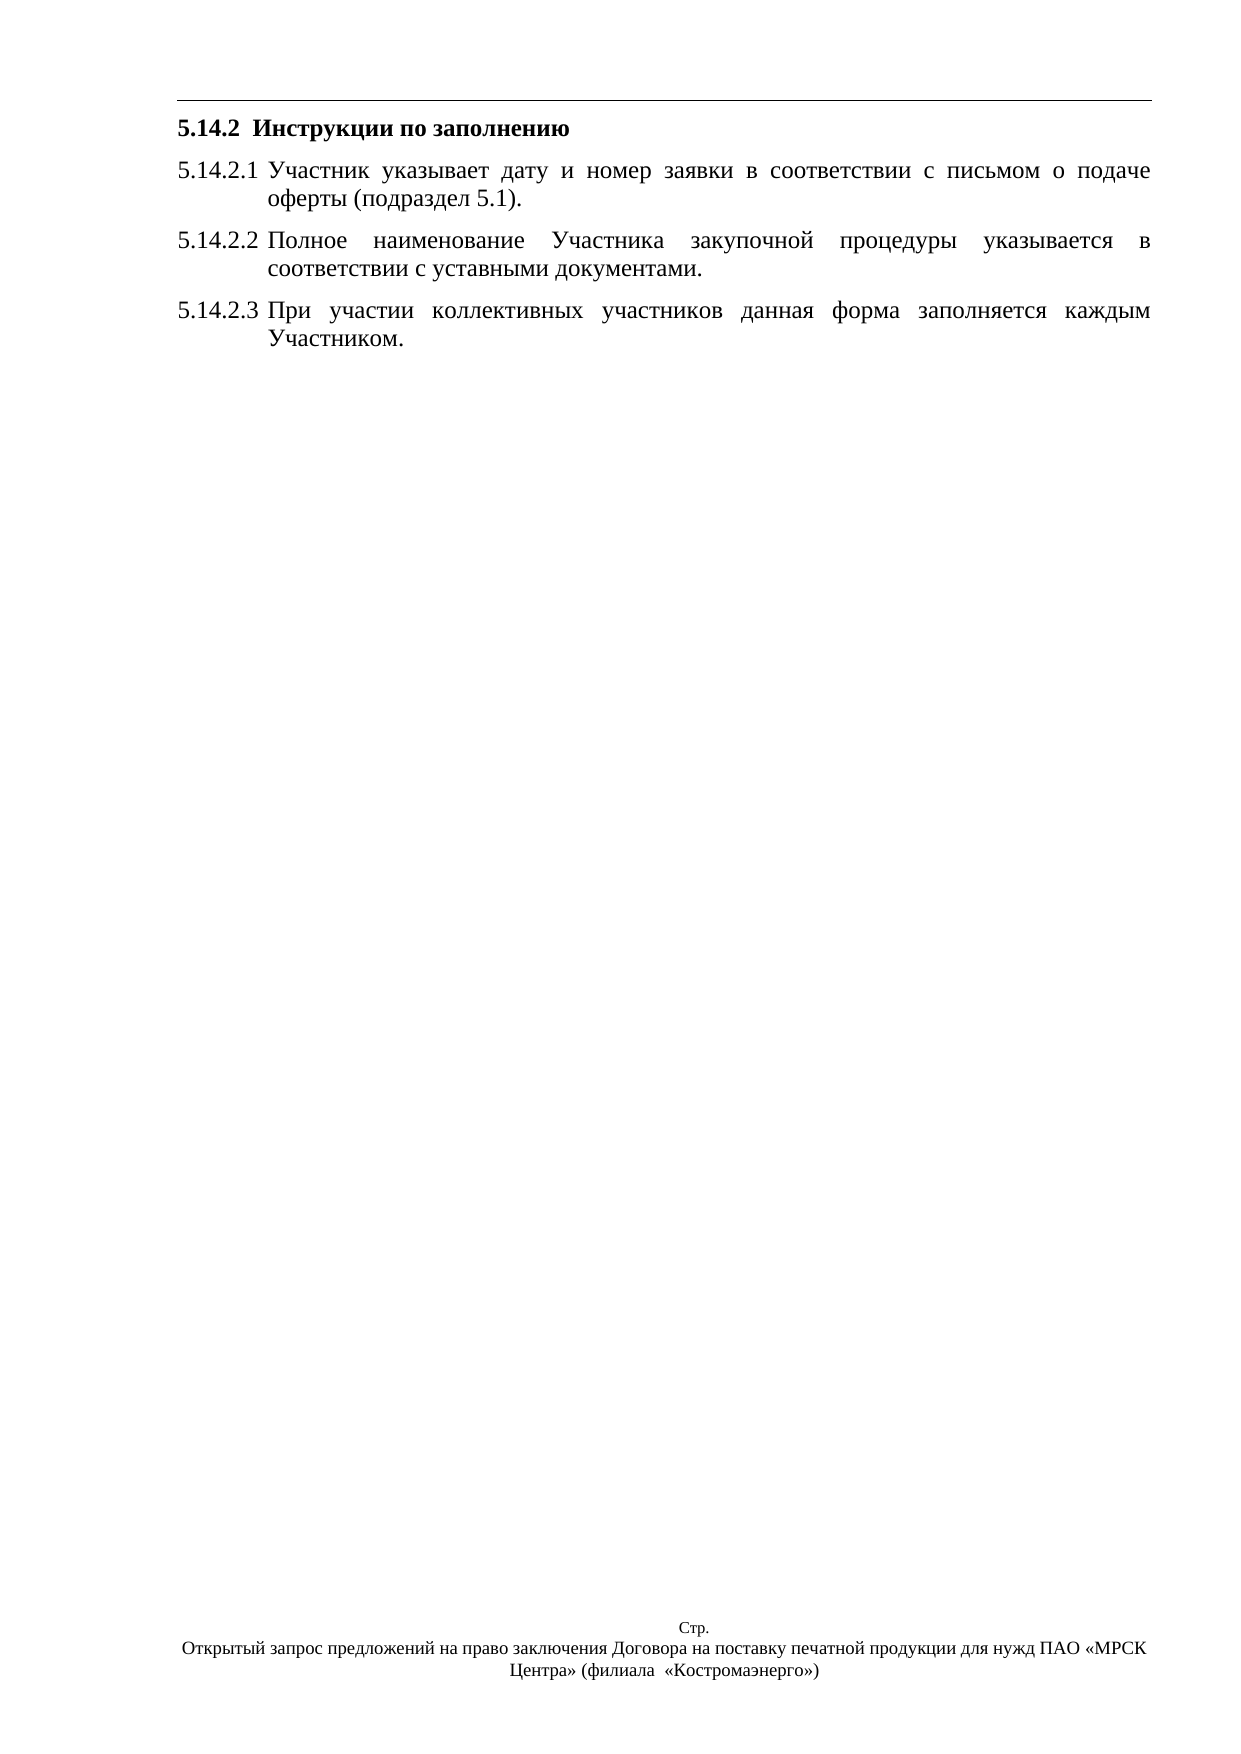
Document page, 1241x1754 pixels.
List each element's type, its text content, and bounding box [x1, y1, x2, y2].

list При участии коллективных участников данная форма заполняется каждым Участником. [177, 295, 1152, 352]
subtitle Инструкции по заполнению [177, 113, 1152, 142]
list Полное наименование Участника закупочной процедуры указывается в соответствии с уставными документами. [177, 225, 1152, 282]
list Участник указывает дату и номер заявки в соответствии с письмом о подаче оферты (подраздел 5.1). [177, 155, 1152, 212]
